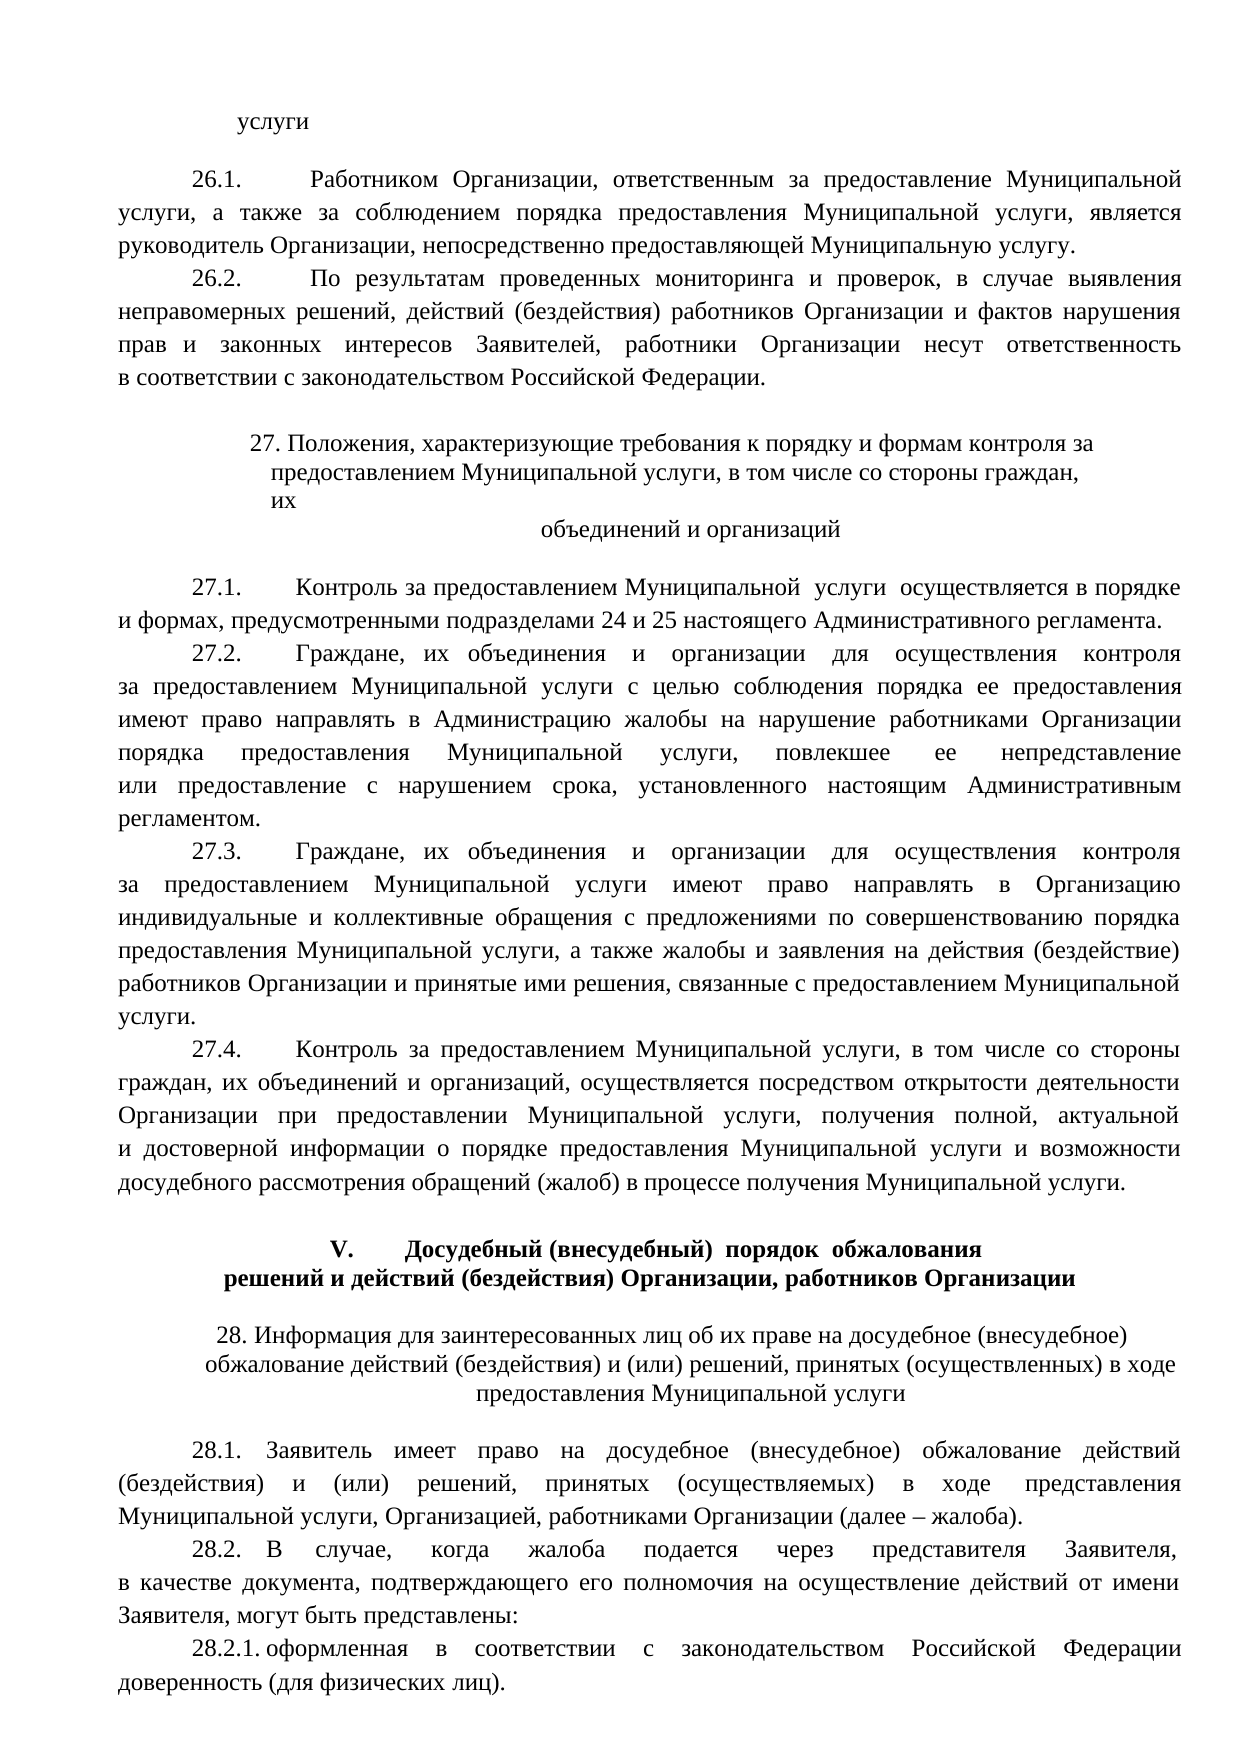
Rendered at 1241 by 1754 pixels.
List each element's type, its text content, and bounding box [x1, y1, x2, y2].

text объединений и организаций [541, 514, 1201, 543]
list оформленная в соответствии с законодательством Российской Федерации доверенность (для физических лиц). [118, 1633, 1181, 1695]
subtitle Досудебный (внесудебный) порядок обжалования решений и действий (бездействия) Организации, работников Организации [223, 1234, 1076, 1292]
list Контроль за предоставлением Муниципальной услуги осуществляется в порядке и формах, предусмотренными подразделами 24 и 25 настоящего Административного регламента. [118, 572, 1181, 634]
list Граждане, их объединения и организации для осуществления контроля за предоставлением Муниципальной услуги с целью соблюдения порядка ее предоставления имеют право направлять в Администрацию жалобы на нарушение работниками Организации порядка предоставления Муниципальной услуги, повлекшее ее непредставление или предоставление с нарушением срока, установленного настоящим Административным регламентом. [118, 638, 1182, 832]
list Граждане, их объединения и организации для осуществления контроля за предоставлением Муниципальной услуги имеют право направлять в Организацию индивидуальные и коллективные обращения с предложениями по совершенствованию порядка предоставления Муниципальной услуги, а также жалобы и заявления на действия (бездействие) работников Организации и принятые ими решения, связанные с предоставлением Муниципальной услуги. [118, 836, 1181, 1030]
list В случае, когда жалоба подается через представителя Заявителя, в качестве документа, подтверждающего его полномочия на осуществление действий от имени Заявителя, могут быть представлены: [118, 1534, 1181, 1629]
list Заявитель имеет право на досудебное (внесудебное) обжалование действий (бездействия) и (или) решений, принятых (осуществляемых) в ходе представления Муниципальной услуги, Организацией, работниками Организации (далее – жалоба). [118, 1435, 1181, 1530]
list Контроль за предоставлением Муниципальной услуги, в том числе со стороны граждан, их объединений и организаций, осуществляется посредством открытости деятельности Организации при предоставлении Муниципальной услуги, получения полной, актуальной и достоверной информации о порядке предоставления Муниципальной услуги и возможности досудебного рассмотрения обращений (жалоб) в процессе получения Муниципальной услуги. [118, 1034, 1181, 1195]
list Работником Организации, ответственным за предоставление Муниципальной услуги, а также за соблюдением порядка предоставления Муниципальной услуги, является руководитель Организации, непосредственно предоставляющей Муниципальную услугу. [118, 164, 1182, 259]
list Информация для заинтересованных лиц об их праве на досудебное (внесудебное) обжалование действий (бездействия) и (или) решений, принятых (осуществленных) в ходе [205, 1320, 1176, 1378]
text предоставления Муниципальной услуги [476, 1378, 1201, 1406]
list По результатам проведенных мониторинга и проверок, в случае выявления неправомерных решений, действий (бездействия) работников Организации и фактов нарушения прав и законных интересов Заявителей, работники Организации несут ответственность в соответствии с законодательством Российской Федерации. [118, 263, 1182, 391]
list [222, 106, 1143, 135]
list Положения, характеризующие требования к порядку и формам контроля за предоставлением Муниципальной услуги, в том числе со стороны граждан, их [249, 428, 1111, 514]
